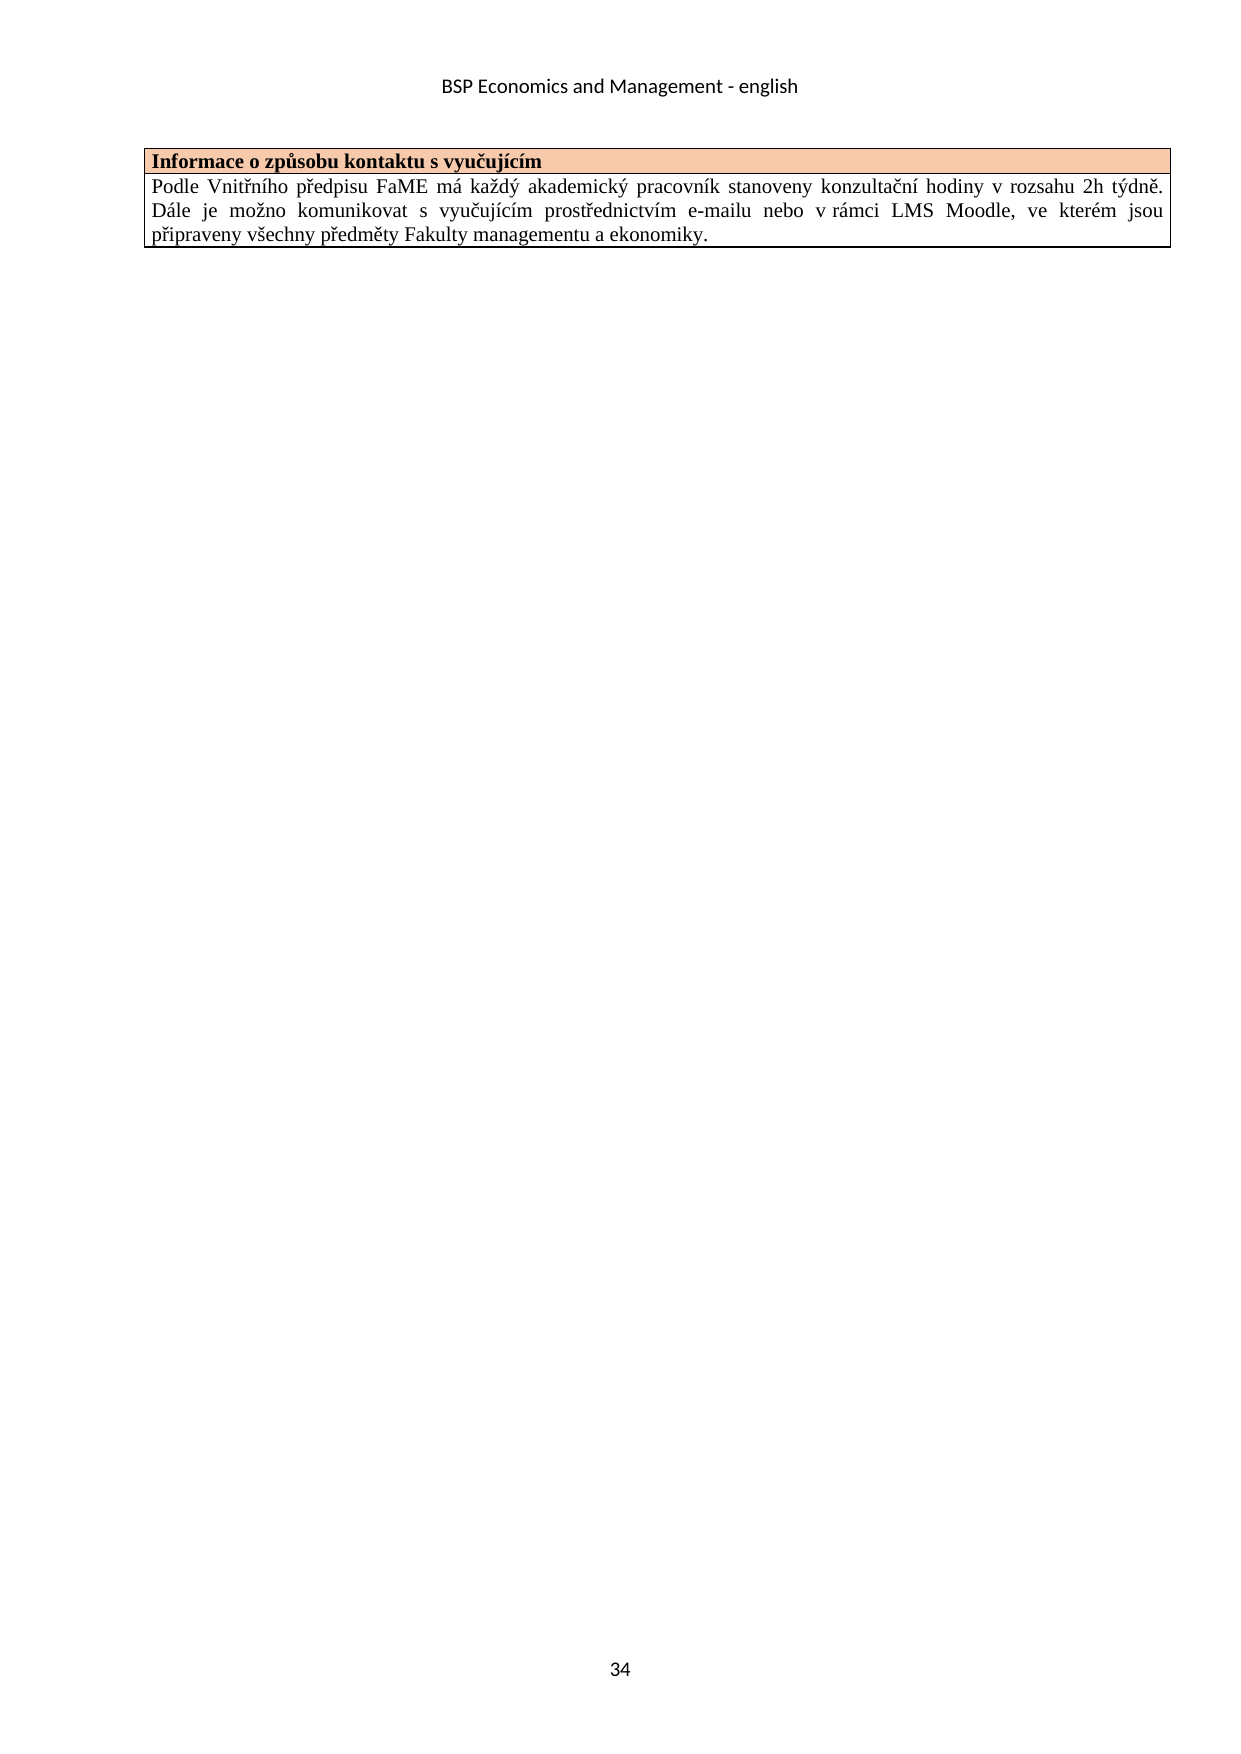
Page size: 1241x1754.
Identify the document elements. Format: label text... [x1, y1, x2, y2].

table_cell Podle Vnitřního předpisu FaME má každý akademický pracovník stanoveny konzultační hodiny v rozsahu 2h týdně. Dále je možno komunikovat s vyučujícím prostřednictvím e-mailu nebo v rámci LMS Moodle, ve kterém jsou připraveny všechny předměty Fakulty managementu a ekonomiky. [145, 174, 1170, 246]
table_cell Informace o způsobu kontaktu s vyučujícím [145, 149, 1170, 173]
